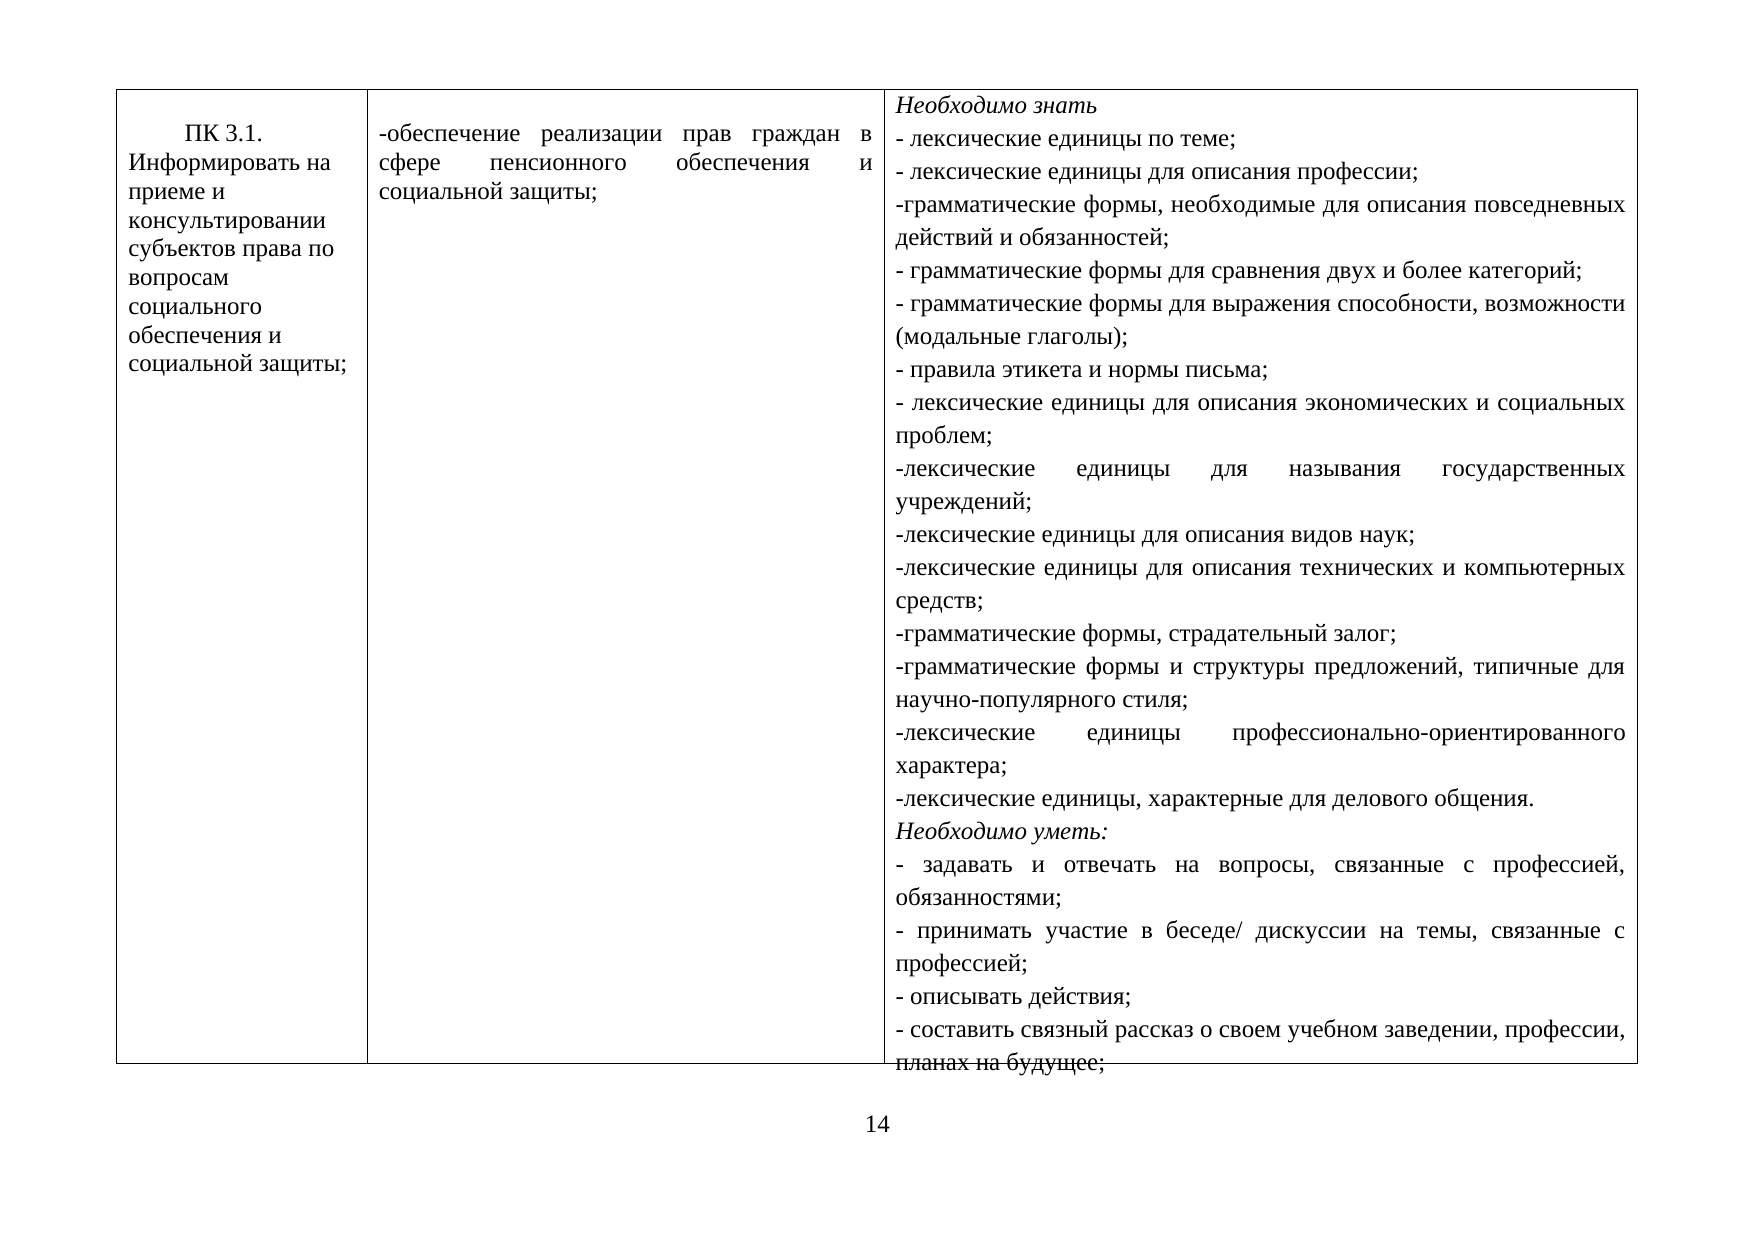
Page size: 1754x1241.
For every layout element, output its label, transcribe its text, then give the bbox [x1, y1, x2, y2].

table_cell -обеспечение реализации прав граждан в сфере пенсионного обеспечения и социальной защиты; [368, 90, 884, 1063]
table_cell ПК 3.1. Информировать на приеме и консультировании субъектов права по вопросам социального обеспечения и социальной защиты; [117, 90, 367, 1063]
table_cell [885, 90, 1637, 1063]
